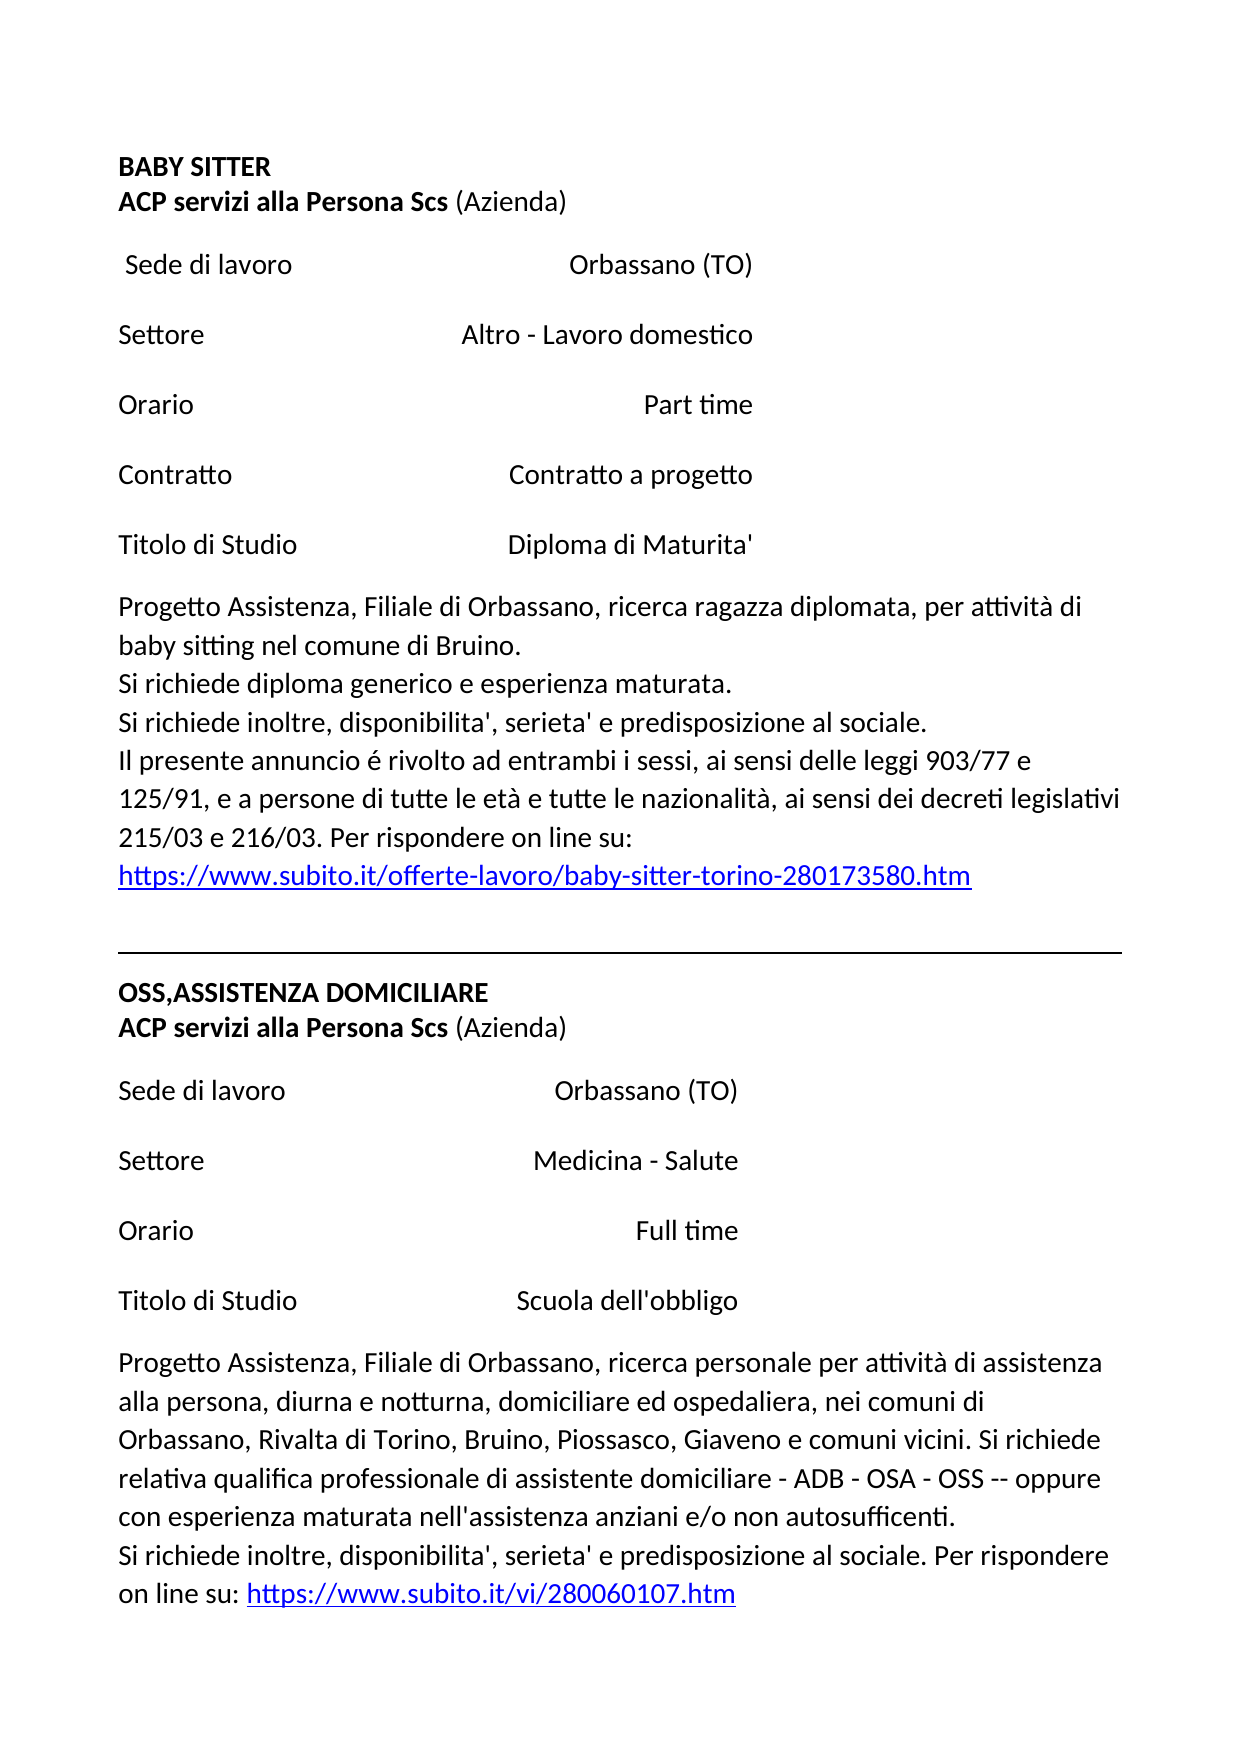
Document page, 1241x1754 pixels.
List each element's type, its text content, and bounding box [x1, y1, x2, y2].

table_cell Part time [306, 378, 753, 448]
table_header Sede di lavoro [118, 238, 306, 308]
text ACP servizi alla Persona Scs (Azienda) [118, 183, 1122, 219]
table_cell Settore [118, 308, 306, 378]
table_cell Medicina - Salute [306, 1135, 738, 1204]
text Progetto Assistenza, Filiale di Orbassano, ricerca ragazza diplomata, per attività di baby sitting nel comune di Bruino. Si richiede diploma generico e esperienza maturata. Si richiede inoltre, disponibilita', serieta' e predisposizione al sociale. Il presente annuncio é rivolto ad entrambi i sessi, ai sensi delle leggi 903/77 e 125/91, e a persone di tutte le età e tutte le nazionalità, ai sensi dei decreti legislativi 215/03 e 216/03. Per rispondere on line su: https://www.subito.it/offerte-lavoro/baby-sitter-torino-280173580.htm [118, 588, 1122, 893]
table_cell Diploma di Maturita' [306, 518, 753, 588]
table_cell Contratto [118, 448, 306, 518]
table_header Sede di lavoro [118, 1065, 306, 1134]
table_cell Titolo di Studio [118, 1275, 306, 1344]
table_cell Scuola dell'obbligo [306, 1275, 738, 1344]
table_cell Orario [118, 378, 306, 448]
table_cell Contratto a progetto [306, 448, 753, 518]
subtitle Baby sitter [118, 148, 1122, 183]
table_header Orbassano (TO) [306, 238, 753, 308]
table_cell Altro - Lavoro domestico [306, 308, 753, 378]
table_header Orbassano (TO) [306, 1065, 738, 1134]
table_cell Full time [306, 1205, 738, 1274]
table_cell Settore [118, 1135, 306, 1204]
text Progetto Assistenza, Filiale di Orbassano, ricerca personale per attività di assistenza alla persona, diurna e notturna, domiciliare ed ospedaliera, nei comuni di Orbassano, Rivalta di Torino, Bruino, Piossasco, Giaveno e comuni vicini. Si richiede relativa qualifica professionale di assistente domiciliare - ADB - OSA - OSS -- oppure con esperienza maturata nell'assistenza anziani e/o non autosufficenti. Si richiede inoltre, disponibilita', serieta' e predisposizione al sociale. Per rispondere on line su: https://www.subito.it/vi/280060107.htm [118, 1344, 1122, 1611]
table_cell Orario [118, 1205, 306, 1274]
subtitle Oss,assistenza domiciliare [118, 974, 1122, 1009]
table_cell Titolo di Studio [118, 518, 306, 588]
text ACP servizi alla Persona Scs (Azienda) [118, 1009, 1122, 1045]
